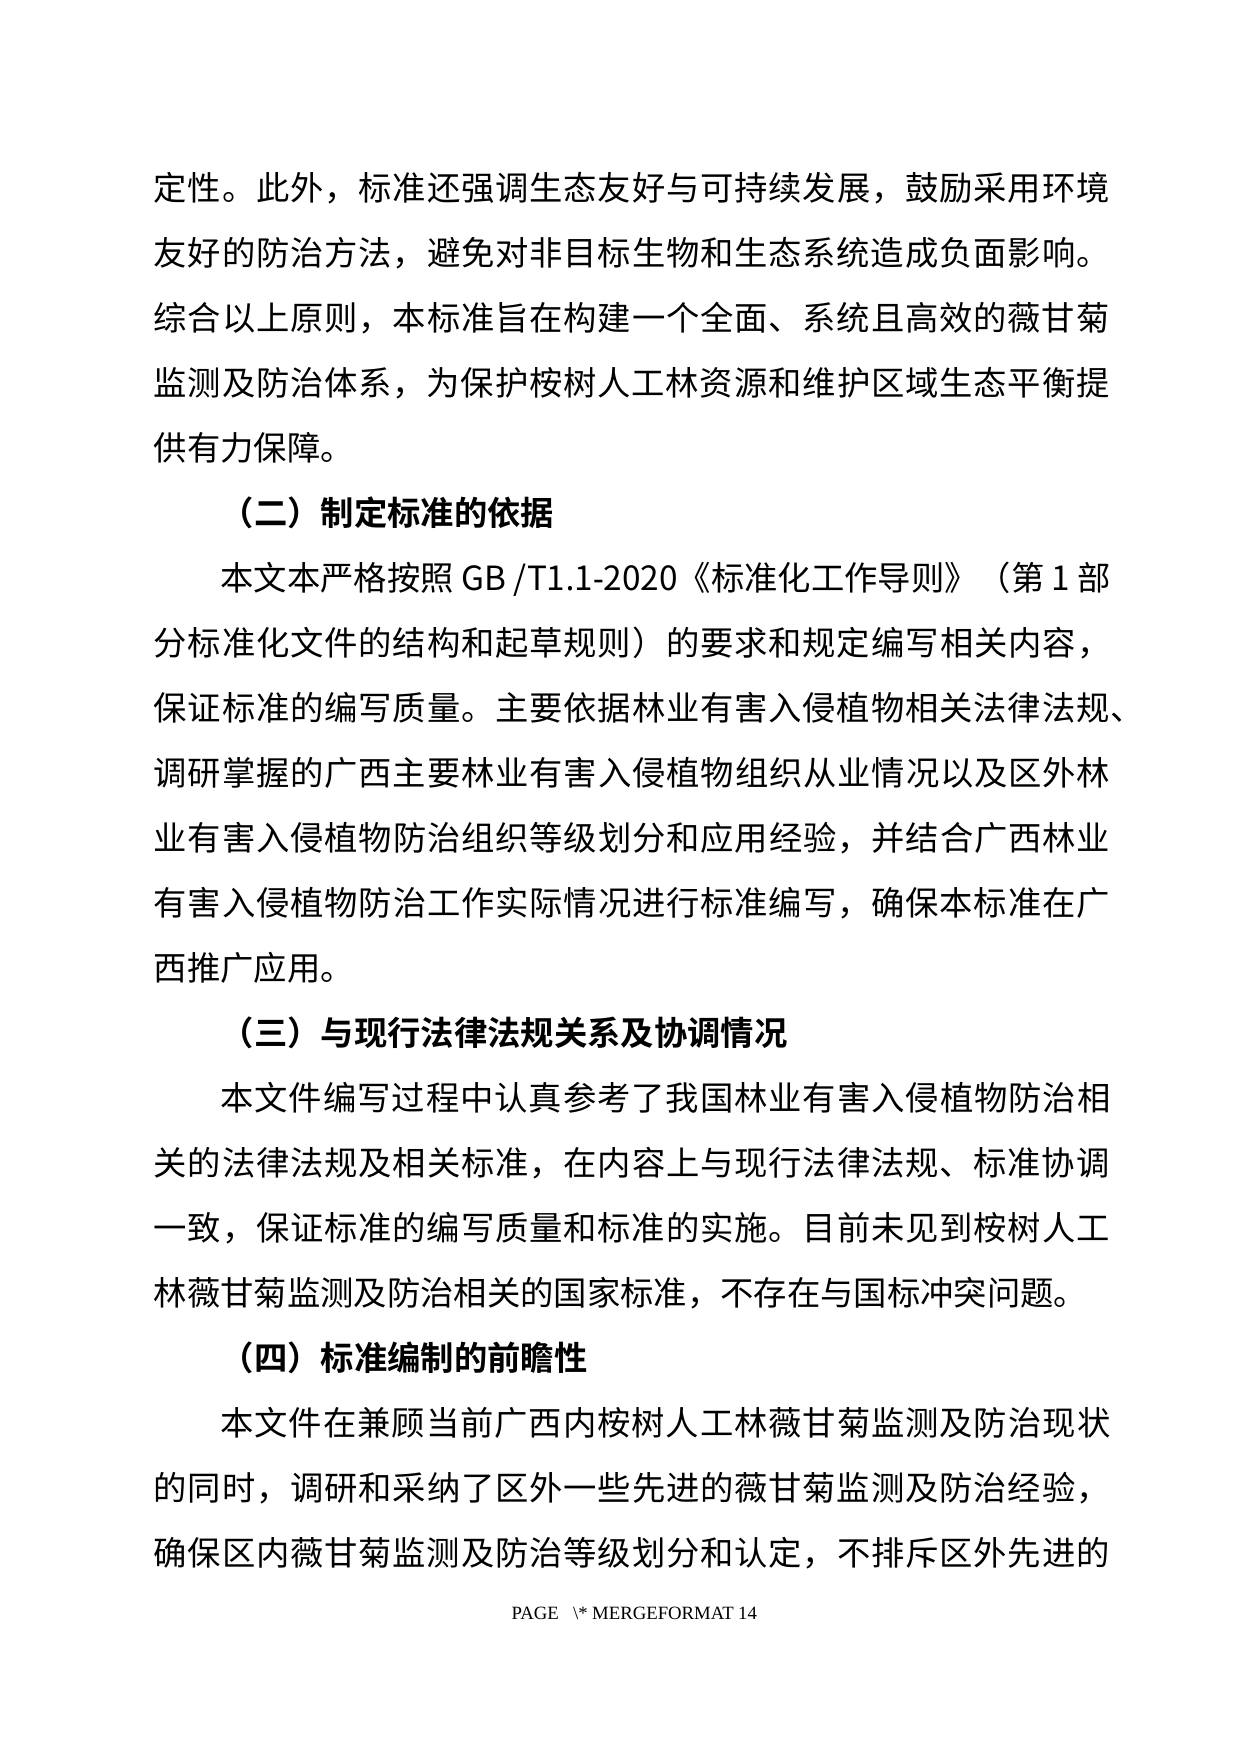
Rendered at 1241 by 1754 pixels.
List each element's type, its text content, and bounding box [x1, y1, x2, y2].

text 本文本严格按照 GB /T1.1-2020《标准化工作导则》（第1部分标准化文件的结构和起草规则）的要求和规定编写相关内容，保证标准的编写质量。主要依据林业有害入侵植物相关法律法规、调研掌握的广西主要林业有害入侵植物组织从业情况以及区外林业有害入侵植物防治组织等级划分和应用经验，并结合广西林业有害入侵植物防治工作实际情况进行标准编写，确保本标准在广西推广应用。 [153, 543, 1110, 998]
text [153, 153, 1110, 478]
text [153, 1388, 1110, 1583]
text 本文件编写过程中认真参考了我国林业有害入侵植物防治相关的法律法规及相关标准，在内容上与现行法律法规、标准协调一致，保证标准的编写质量和标准的实施。目前未见到桉树人工林薇甘菊监测及防治相关的国家标准，不存在与国标冲突问题。 [153, 1063, 1110, 1323]
list 制定标准的依据 [153, 478, 1110, 543]
text （三）与现行法律法规关系及协调情况 [153, 998, 1110, 1063]
text （四）标准编制的前瞻性 [153, 1323, 1110, 1388]
